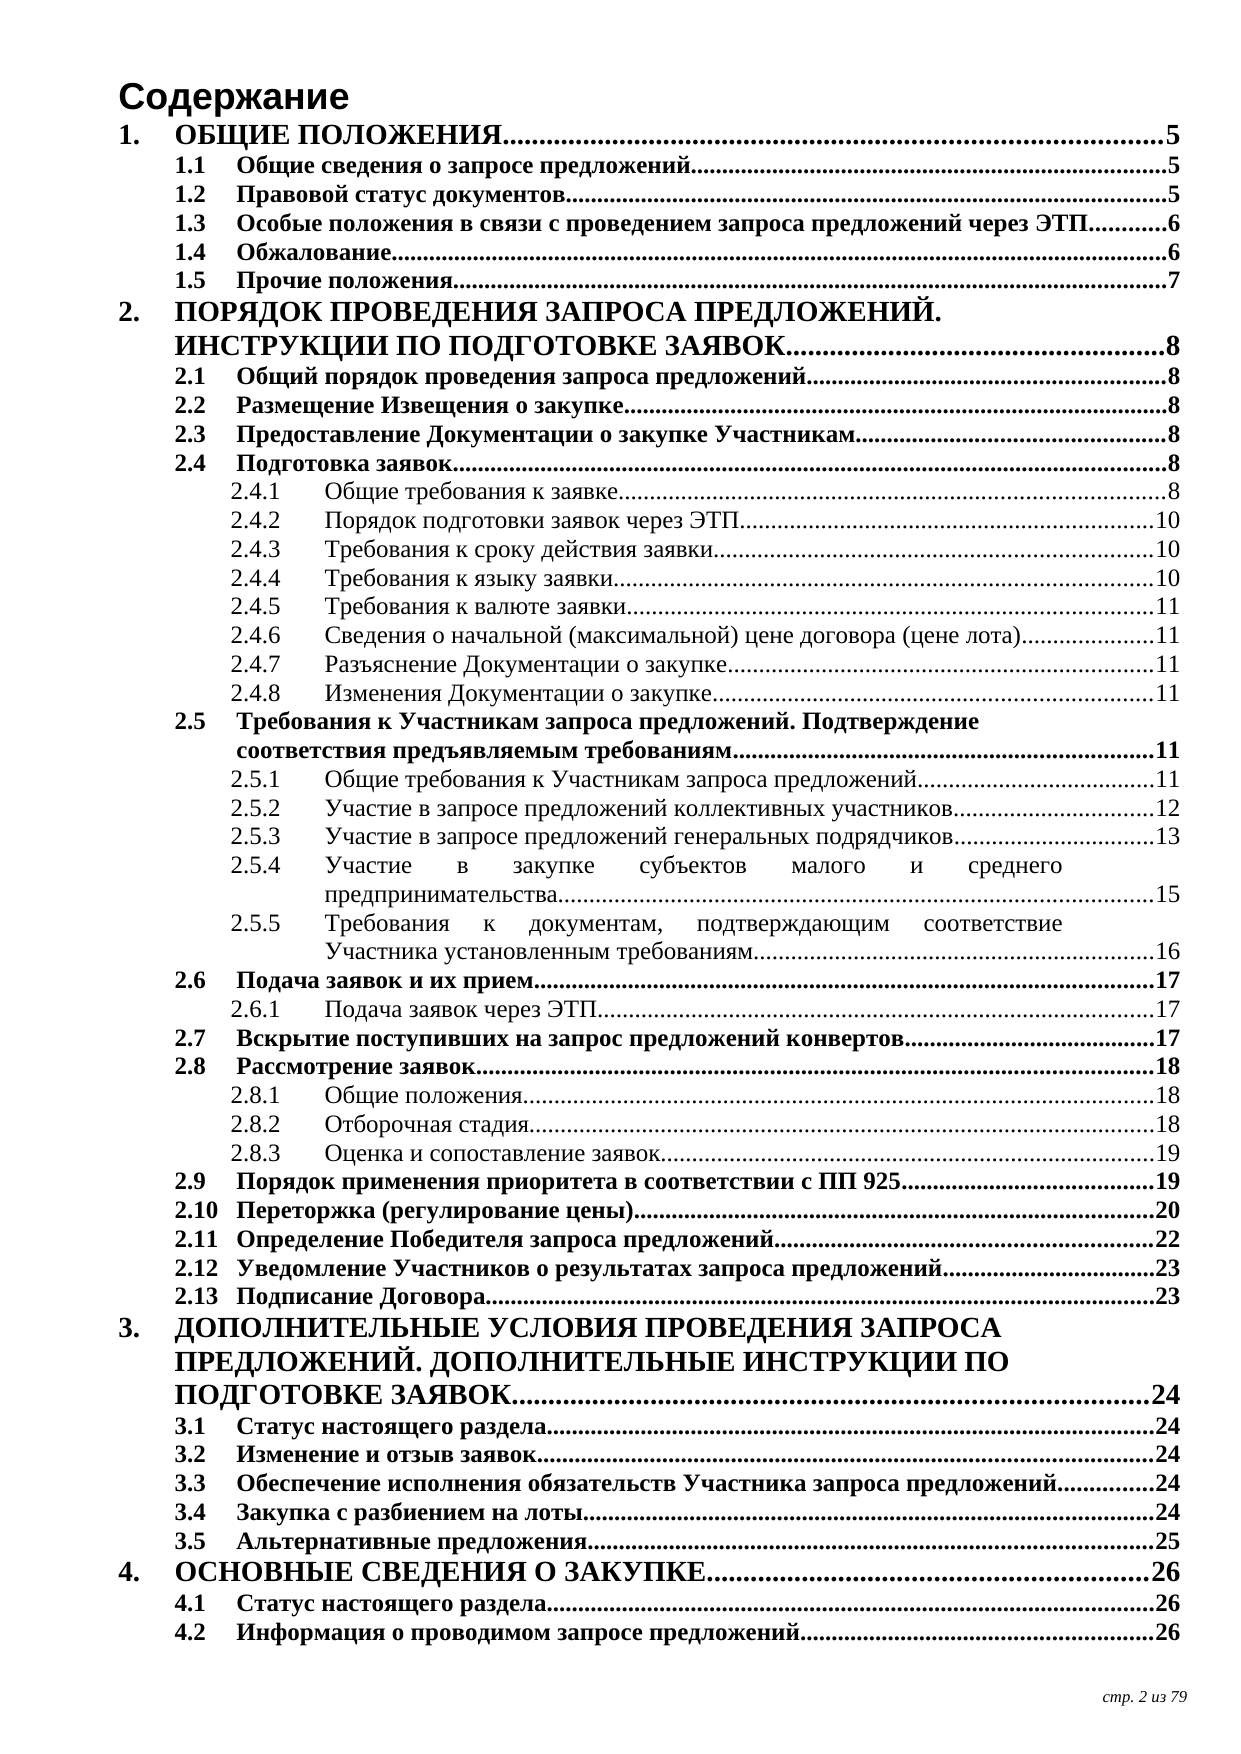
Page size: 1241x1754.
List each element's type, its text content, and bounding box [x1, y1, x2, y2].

text 1. Общие положения 5 [118, 117, 1063, 151]
text 2.4.5 Требования к валюте заявки 11 [230, 591, 1063, 620]
text 2.4.4 Требования к языку заявки 10 [230, 563, 1063, 591]
text 1.1 Общие сведения о запросе предложений 5 [174, 151, 1093, 179]
text 4.1 Статус настоящего раздела 26 [174, 1588, 1093, 1617]
text 3.3 Обеспечение исполнения обязательств Участника запроса предложений 24 [174, 1468, 1093, 1497]
text 2.5.5 Требования к документам, подтверждающим соответствие Участника установленным требованиям 16 [230, 908, 1063, 965]
text 2. Порядок проведения запроса предложений. Инструкции по подготовке заявок 8 [118, 294, 1063, 361]
text 2.4.8 Изменения Документации о закупке 11 [230, 678, 1063, 706]
text 3.4 Закупка с разбиением на лоты 24 [174, 1497, 1093, 1526]
text 2.8.3 Оценка и сопоставление заявок 19 [230, 1138, 1063, 1166]
text 2.4.1 Общие требования к заявке 8 [230, 476, 1063, 505]
text 2.4.6 Сведения о начальной (максимальной) цене договора (цене лота) 11 [230, 620, 1063, 649]
text 2.11 Определение Победителя запроса предложений 22 [174, 1224, 1093, 1253]
text 2.8.1 Общие положения 18 [230, 1080, 1063, 1109]
text Содержание [118, 74, 1181, 117]
text 2.7 Вскрытие поступивших на запрос предложений конвертов 17 [174, 1023, 1093, 1051]
text 2.9 Порядок применения приоритета в соответствии с ПП 925 19 [174, 1166, 1093, 1195]
text 3.5 Альтернативные предложения 25 [174, 1526, 1093, 1554]
text 2.3 Предоставление Документации о закупке Участникам 8 [174, 419, 1093, 448]
text 2.5.1 Общие требования к Участникам запроса предложений 11 [230, 764, 1063, 793]
text 2.4.3 Требования к сроку действия заявки 10 [230, 534, 1063, 563]
text 2.6.1 Подача заявок через ЭТП 17 [230, 994, 1063, 1023]
text 1.2 Правовой статус документов 5 [174, 179, 1093, 208]
text 2.4 Подготовка заявок 8 [174, 448, 1093, 476]
text 3. Дополнительные условия проведения запроса предложений. Дополнительные инструкции по подготовке заявок 24 [118, 1310, 1063, 1411]
text 4.2 Информация о проводимом запросе предложений 26 [174, 1617, 1093, 1646]
text 1.5 Прочие положения 7 [174, 266, 1093, 294]
text 2.5.4 Участие в закупке субъектов малого и среднего предпринимательства 15 [230, 850, 1063, 908]
text 2.5 Требования к Участникам запроса предложений. Подтверждение соответствия предъявляемым требованиям 11 [174, 706, 1093, 764]
text 2.8 Рассмотрение заявок 18 [174, 1051, 1093, 1080]
text 2.5.2 Участие в запросе предложений коллективных участников 12 [230, 793, 1063, 821]
text 3.2 Изменение и отзыв заявок 24 [174, 1439, 1093, 1468]
text 1.4 Обжалование 6 [174, 237, 1093, 266]
text 2.8.2 Отборочная стадия 18 [230, 1109, 1063, 1138]
text 2.6 Подача заявок и их прием 17 [174, 965, 1093, 994]
text 2.4.2 Порядок подготовки заявок через ЭТП 10 [230, 505, 1063, 534]
text 3.1 Статус настоящего раздела 24 [174, 1411, 1093, 1439]
text 2.12 Уведомление Участников о результатах запроса предложений 23 [174, 1253, 1093, 1281]
text 2.1 Общий порядок проведения запроса предложений 8 [174, 361, 1093, 390]
text 4. ОСНОВНЫЕ СВЕДЕНИЯ О ЗАКУПКЕ 26 [118, 1554, 1063, 1588]
text 2.13 Подписание Договора 23 [174, 1281, 1093, 1310]
text 2.10 Переторжка (регулирование цены) 20 [174, 1195, 1093, 1224]
text 2.4.7 Разъяснение Документации о закупке 11 [230, 649, 1063, 678]
text 2.5.3 Участие в запросе предложений генеральных подрядчиков 13 [230, 821, 1063, 850]
text 1.3 Особые положения в связи с проведением запроса предложений через ЭТП 6 [174, 208, 1093, 237]
text 2.2 Размещение Извещения о закупке 8 [174, 390, 1093, 419]
